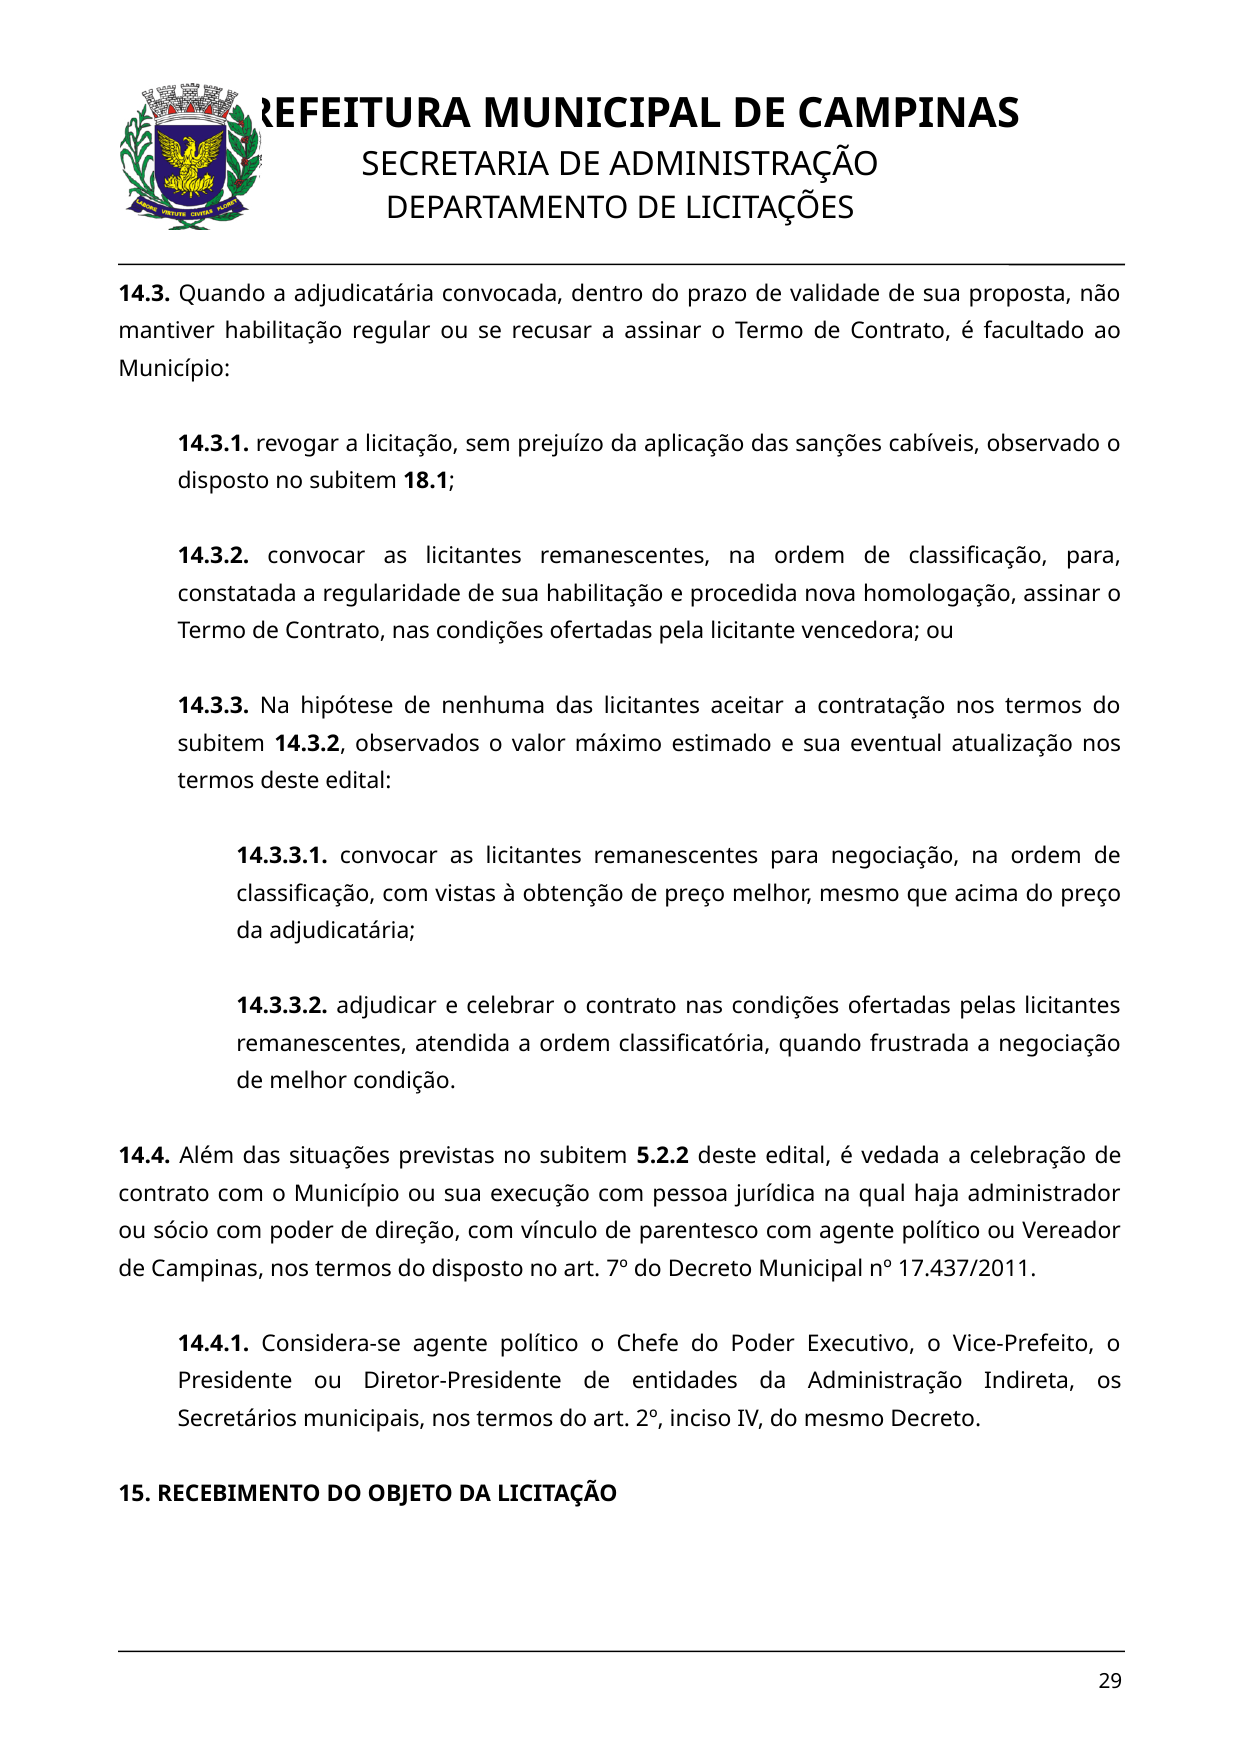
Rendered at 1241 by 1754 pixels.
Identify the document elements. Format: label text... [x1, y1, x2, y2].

text 14.3.3.1. convocar as licitantes remanescentes para negociação, na ordem de classificação, com vistas à obtenção de preço melhor, mesmo que acima do preço da adjudicatária; [236, 833, 1122, 945]
picture [118, 83, 263, 228]
text 14.3.1. revogar a licitação, sem prejuízo da aplicação das sanções cabíveis, observado o disposto no subitem 18.1; [177, 420, 1122, 495]
text 14.4. Além das situações previstas no subitem 5.2.2 deste edital, é vedada a celebração de contrato com o Município ou sua execução com pessoa jurídica na qual haja administrador ou sócio com poder de direção, com vínculo de parentesco com agente político ou Vereador de Campinas, nos termos do disposto no art. 7º do Decreto Municipal nº 17.437/2011. [118, 1133, 1122, 1283]
text 14.3.2. convocar as licitantes remanescentes, na ordem de classificação, para, constatada a regularidade de sua habilitação e procedida nova homologação, assinar o Termo de Contrato, nas condições ofertadas pela licitante vencedora; ou [177, 533, 1122, 645]
text 14.3.3. Na hipótese de nenhuma das licitantes aceitar a contratação nos termos do subitem 14.3.2, observados o valor máximo estimado e sua eventual atualização nos termos deste edital: [177, 683, 1122, 795]
text 14.4.1. Considera-se agente político o Chefe do Poder Executivo, o Vice-Prefeito, o Presidente ou Diretor-Presidente de entidades da Administração Indireta, os Secretários municipais, nos termos do art. 2º, inciso IV, do mesmo Decreto. [177, 1320, 1122, 1433]
text 14.3.3.2. adjudicar e celebrar o contrato nas condições ofertadas pelas licitantes remanescentes, atendida a ordem classificatória, quando frustrada a negociação de melhor condição. [236, 983, 1122, 1095]
text 15. RECEBIMENTO DO OBJETO DA LICITAÇÃO [118, 1470, 1122, 1508]
text 14.3. Quando a adjudicatária convocada, dentro do prazo de validade de sua proposta, não mantiver habilitação regular ou se recusar a assinar o Termo de Contrato, é facultado ao Município: [118, 270, 1122, 383]
